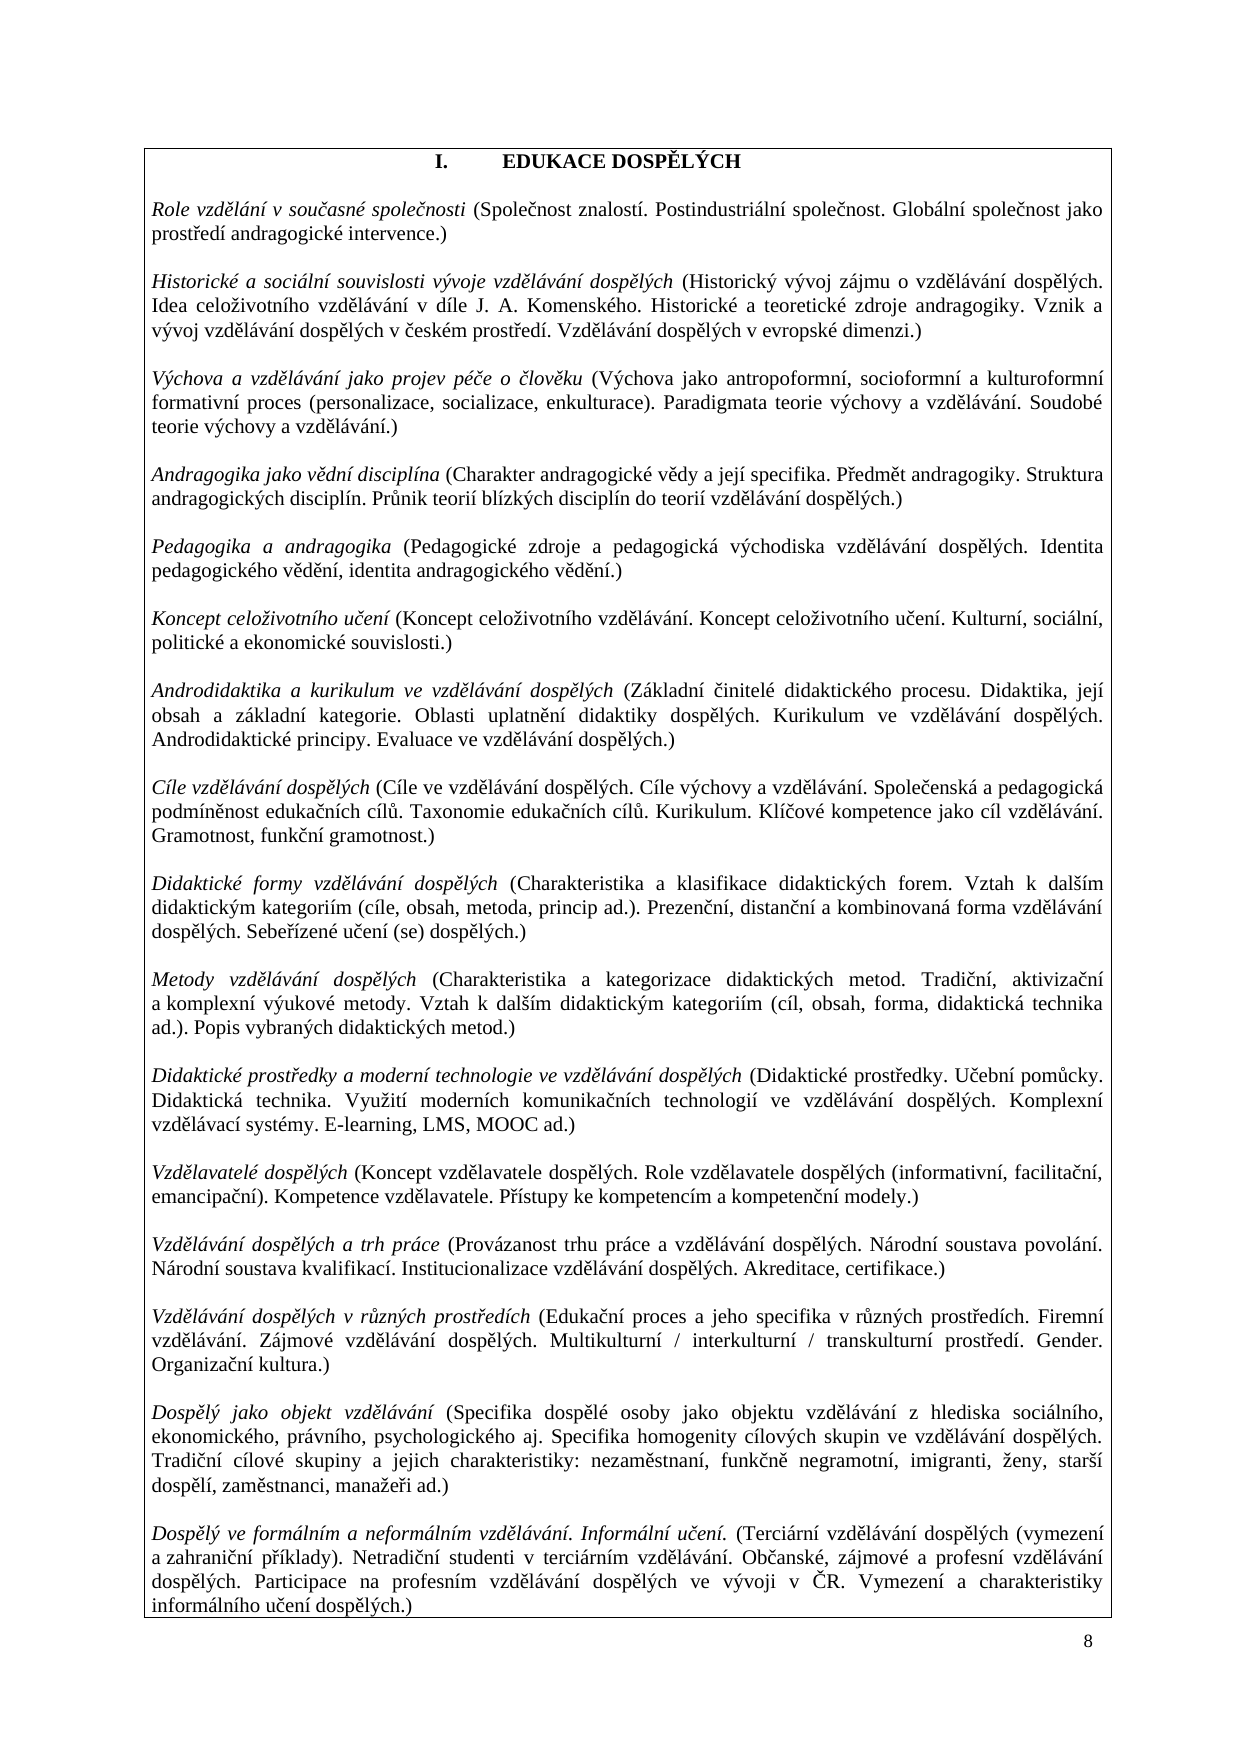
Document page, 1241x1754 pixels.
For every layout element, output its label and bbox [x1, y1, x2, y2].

table_cell [145, 149, 1111, 1617]
